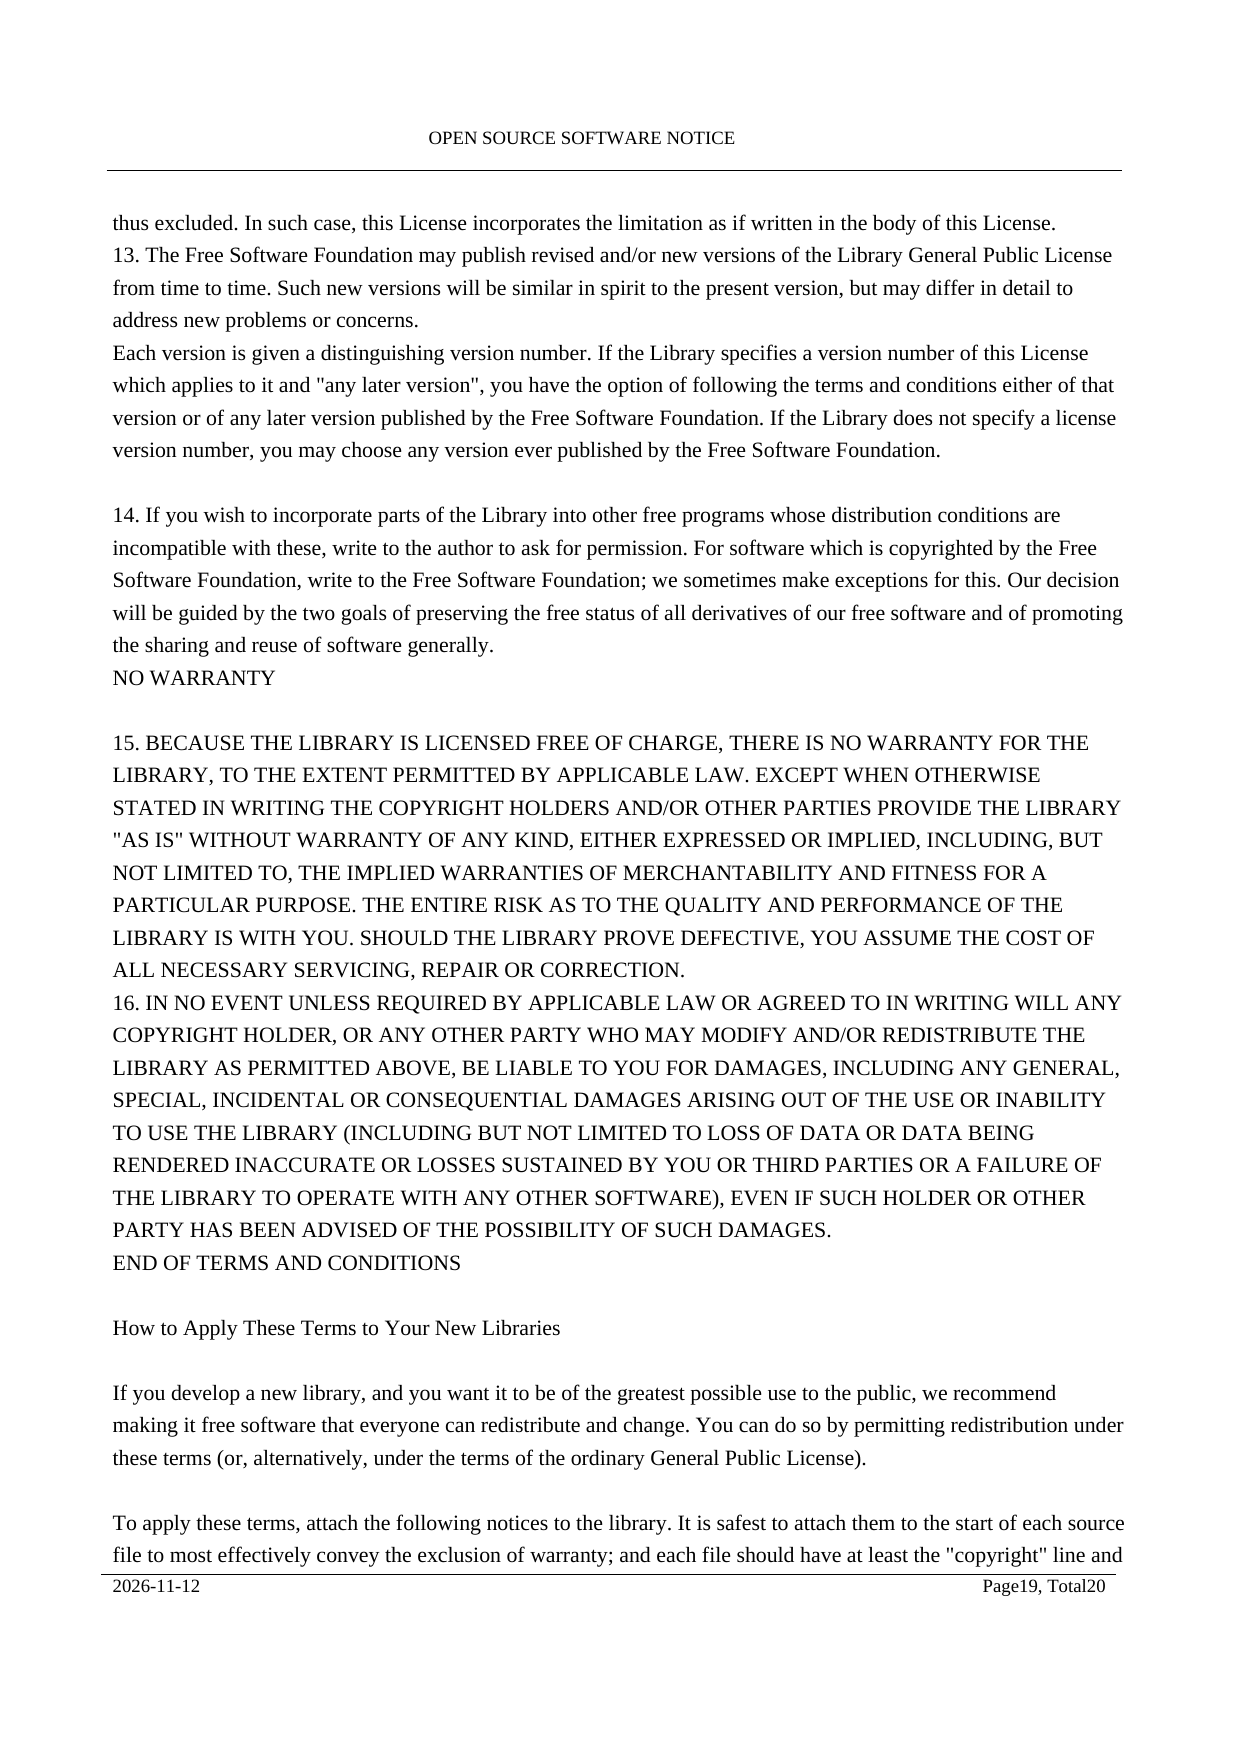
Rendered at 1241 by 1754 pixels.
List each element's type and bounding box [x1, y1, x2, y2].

text [112, 206, 1128, 1571]
